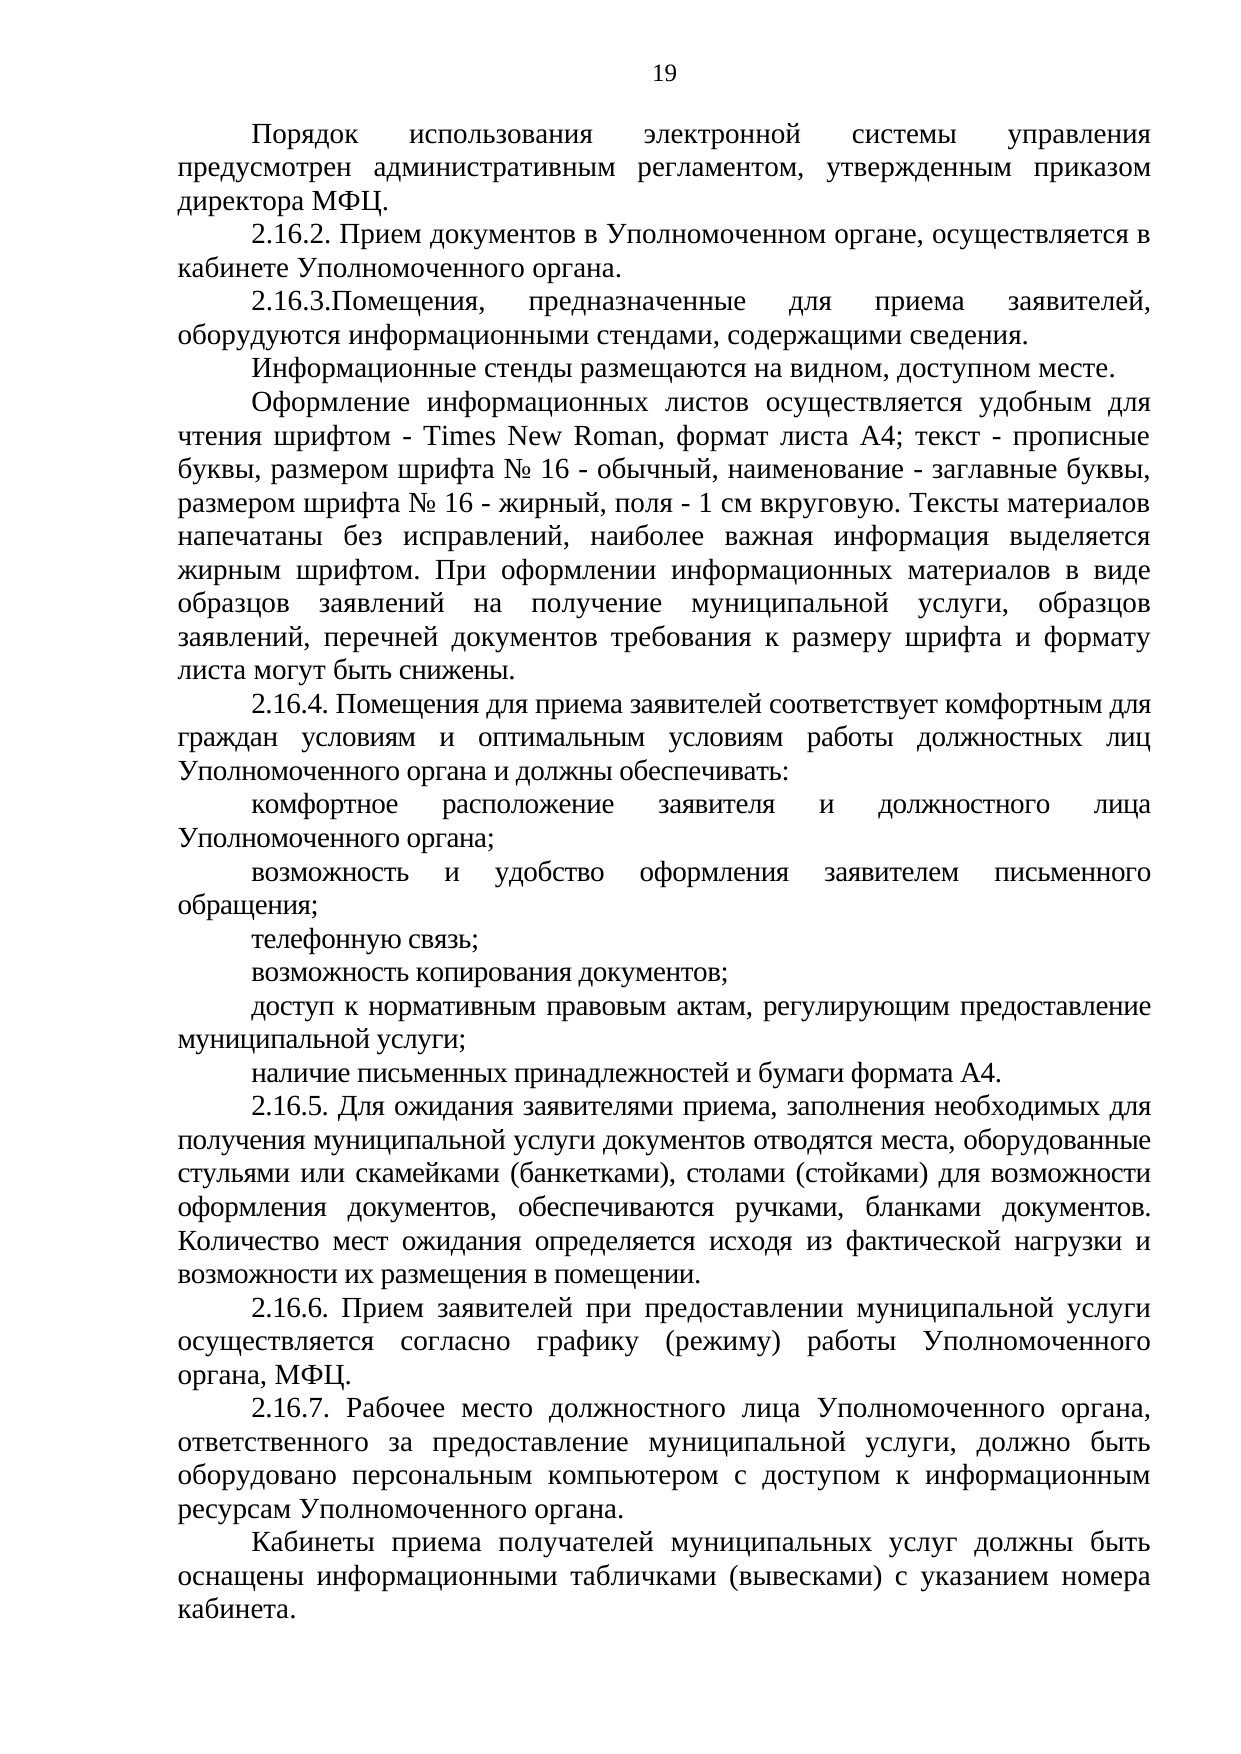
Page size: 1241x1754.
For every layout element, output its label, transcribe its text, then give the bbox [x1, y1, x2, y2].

text Порядок использования электронной системы управления предусмотрен административным регламентом, утвержденным приказом директора МФЦ. [177, 116, 1152, 216]
text возможность и удобство оформления заявителем письменного обращения; [177, 854, 1152, 921]
text 2.16.4. Помещения для приема заявителей соответствует комфортным для граждан условиям и оптимальным условиям работы должностных лиц Уполномоченного органа и должны обеспечивать: [177, 686, 1152, 787]
text Информационные стенды размещаются на видном, доступном месте. [177, 351, 1152, 384]
text 2.16.7. Рабочее место должностного лица Уполномоченного органа, ответственного за предоставление муниципальной услуги, должно быть оборудовано персональным компьютером с доступом к информационным ресурсам Уполномоченного органа. [177, 1390, 1152, 1524]
text наличие письменных принадлежностей и бумаги формата A4. [177, 1055, 1152, 1088]
text телефонную связь; [177, 921, 1152, 954]
text Кабинеты приема получателей муниципальных услуг должны быть оснащены информационными табличками (вывесками) с указанием номера кабинета. [177, 1524, 1152, 1625]
text Оформление информационных листов осуществляется удобным для чтения шрифтом - Times New Roman, формат листа A4; текст - прописные буквы, размером шрифта № 16 - обычный, наименование - заглавные буквы, размером шрифта № 16 - жирный, поля - вкруговую. Тексты материалов напечатаны без исправлений, наиболее важная информация выделяется жирным шрифтом. При оформлении информационных материалов в виде образцов заявлений на получение муниципальной услуги, образцов заявлений, перечней документов требования к размеру шрифта и формату листа могут быть снижены. [177, 384, 1152, 686]
text 2.16.2. Прием документов в Уполномоченном органе, осуществляется в кабинете Уполномоченного органа. [177, 216, 1152, 283]
text доступ к нормативным правовым актам, регулирующим предоставление муниципальной услуги; [177, 988, 1152, 1055]
text 2.16.5. Для ожидания заявителями приема, заполнения необходимых для получения муниципальной услуги документов отводятся места, оборудованные стульями или скамейками (банкетками), столами (стойками) для возможности оформления документов, обеспечиваются ручками, бланками документов. Количество мест ожидания определяется исходя из фактической нагрузки и возможности их размещения в помещении. [177, 1088, 1152, 1290]
text 2.16.3.Помещения, предназначенные для приема заявителей, оборудуются информационными стендами, содержащими сведения. [177, 283, 1152, 351]
text возможность копирования документов; [177, 954, 1152, 988]
text 2.16.6. Прием заявителей при предоставлении муниципальной услуги осуществляется согласно графику (режиму) работы Уполномоченного органа, МФЦ. [177, 1290, 1152, 1390]
text комфортное расположение заявителя и должностного лица Уполномоченного органа; [177, 787, 1152, 854]
